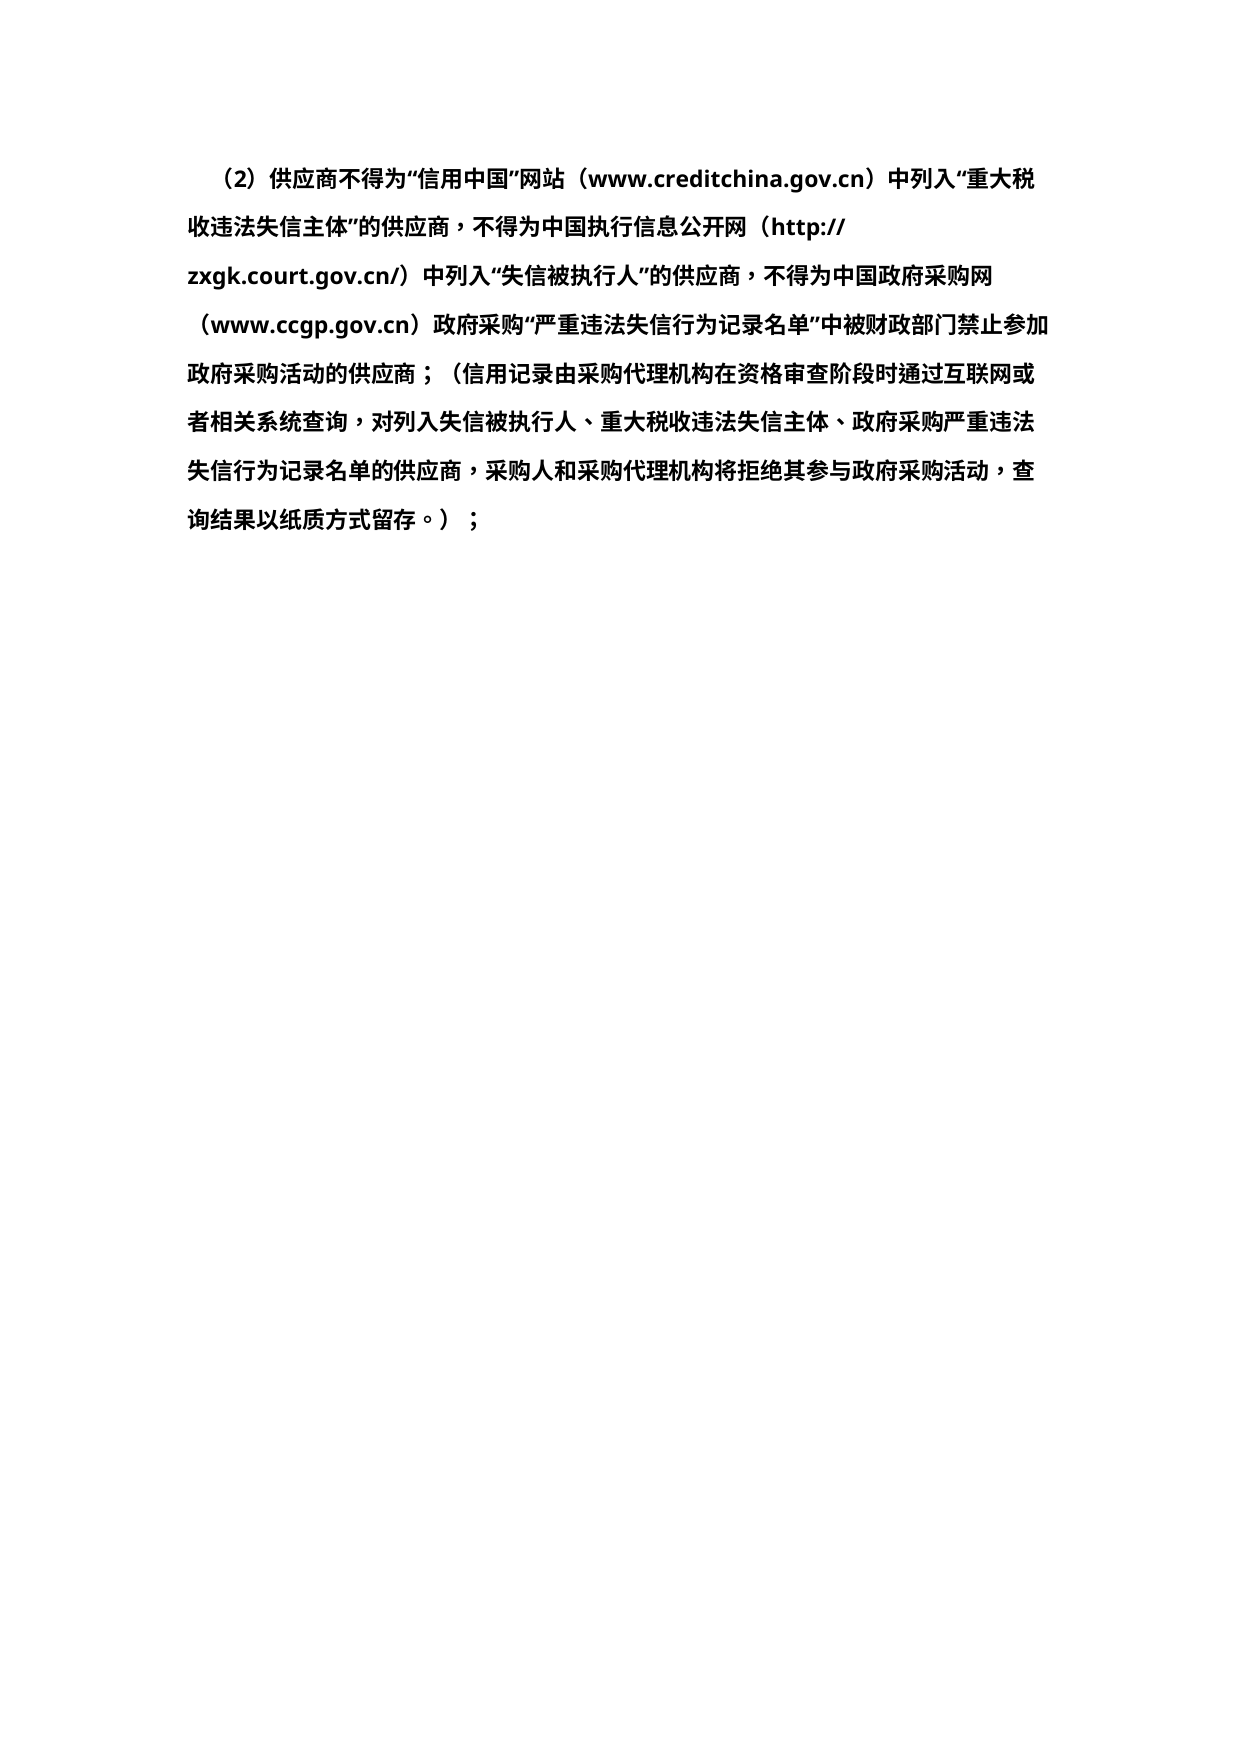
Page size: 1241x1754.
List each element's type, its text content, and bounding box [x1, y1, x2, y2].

text （2）供应商不得为“信用中国”网站（www.creditchina.gov.cn）中列入“重大税收违法失信主体”的供应商，不得为中国执行信息公开网（http://zxgk.court.gov.cn/）中列入“失信被执行人”的供应商，不得为中国政府采购网（www.ccgp.gov.cn）政府采购“严重违法失信行为记录名单”中被财政部门禁止参加政府采购活动的供应商；（信用记录由采购代理机构在资格审查阶段时通过互联网或者相关系统查询，对列入失信被执行人、重大税收违法失信主体、政府采购严重违法失信行为记录名单的供应商，采购人和采购代理机构将拒绝其参与政府采购活动，查询结果以纸质方式留存。）； [187, 162, 1053, 536]
